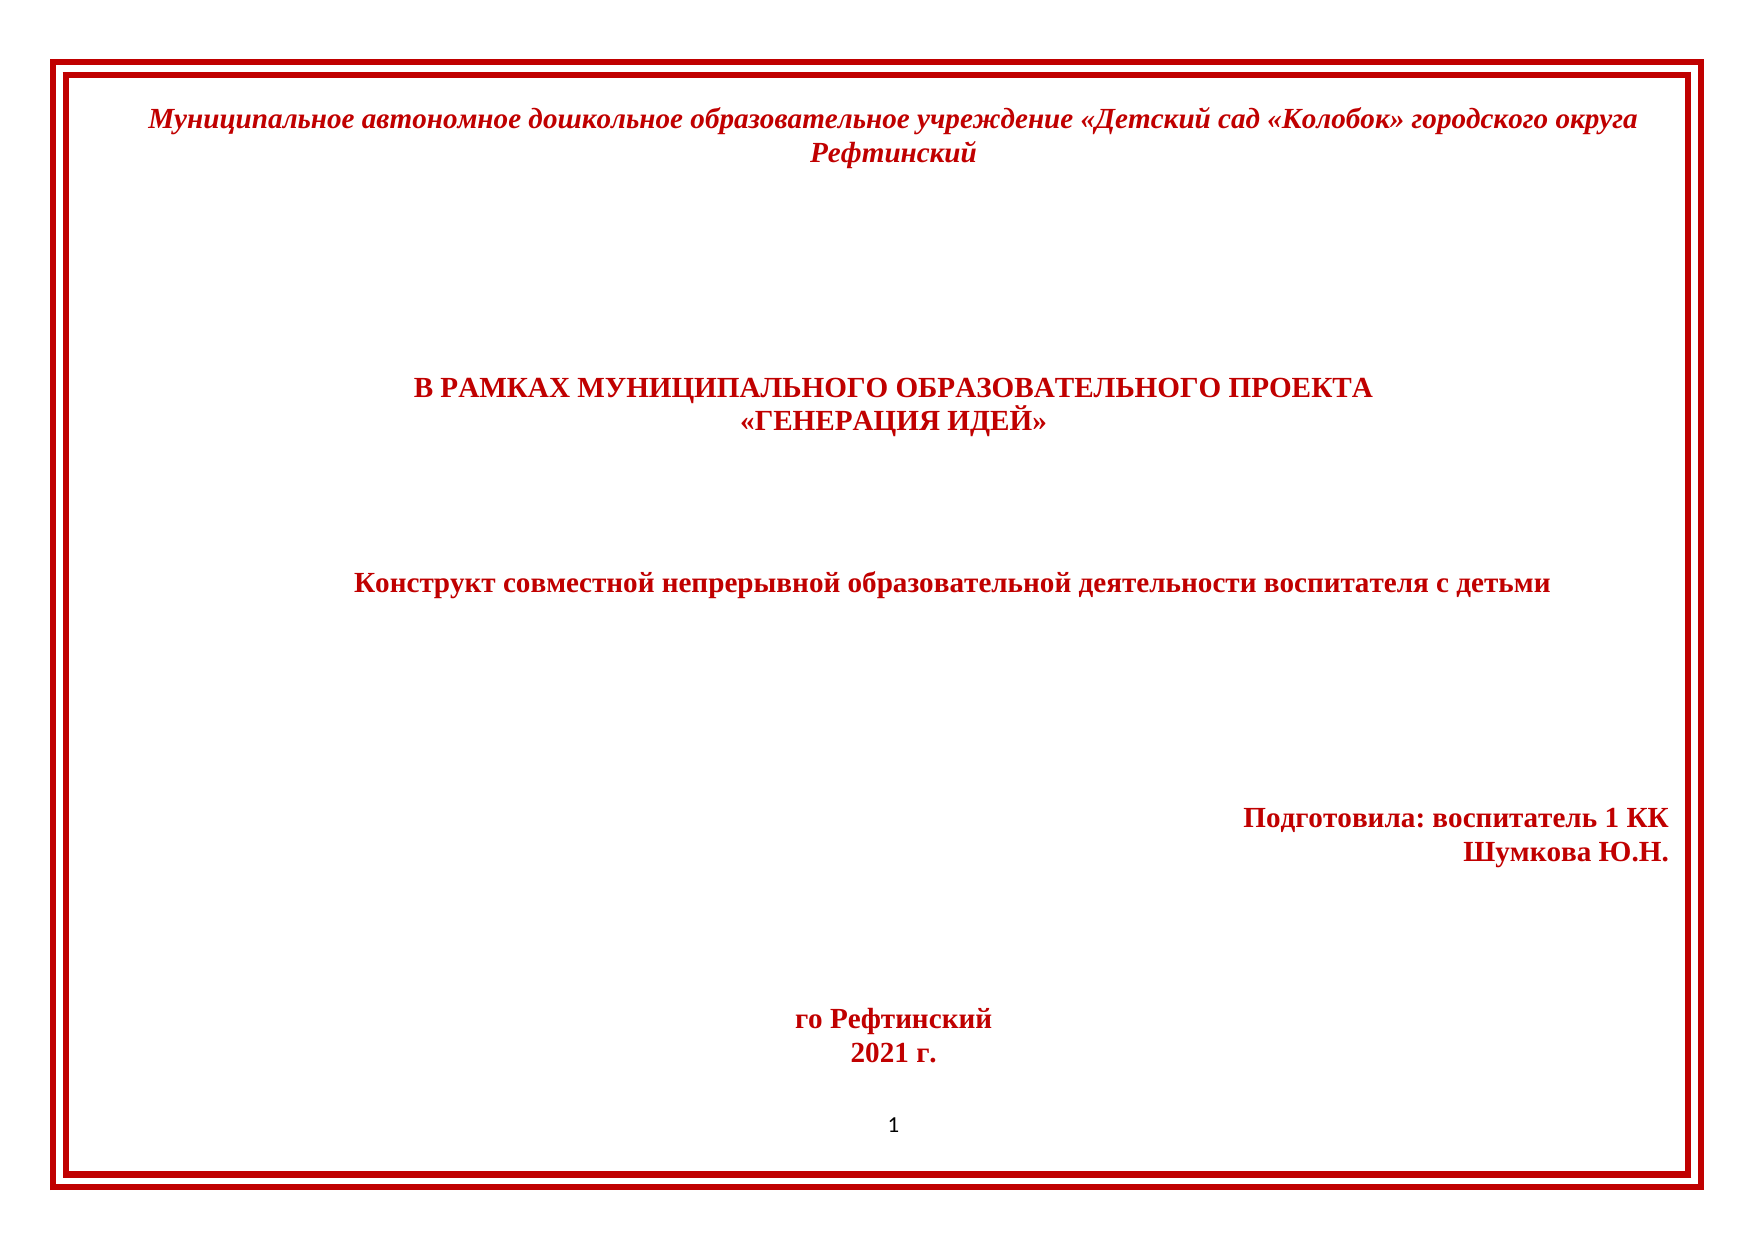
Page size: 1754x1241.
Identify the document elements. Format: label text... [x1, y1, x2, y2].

text В РАМКАХ МУНИЦИПАЛЬНОГО ОБРАЗОВАТЕЛЬНОГО ПРОЕКТА [118, 370, 1669, 403]
text Конструкт совместной непрерывной образовательной деятельности воспитателя с детьми [118, 566, 1669, 599]
text Муниципальное автономное дошкольное образовательное учреждение «Детский сад «Колобок» городского округа Рефтинский [118, 102, 1669, 169]
text «ГЕНЕРАЦИЯ ИДЕЙ» [118, 403, 1669, 437]
text . [118, 1035, 1669, 1069]
text го Рефтинский [118, 1002, 1669, 1035]
text Шумкова Ю.Н. [118, 834, 1669, 867]
text Подготовила: воспитатель 1 КК [118, 800, 1669, 834]
